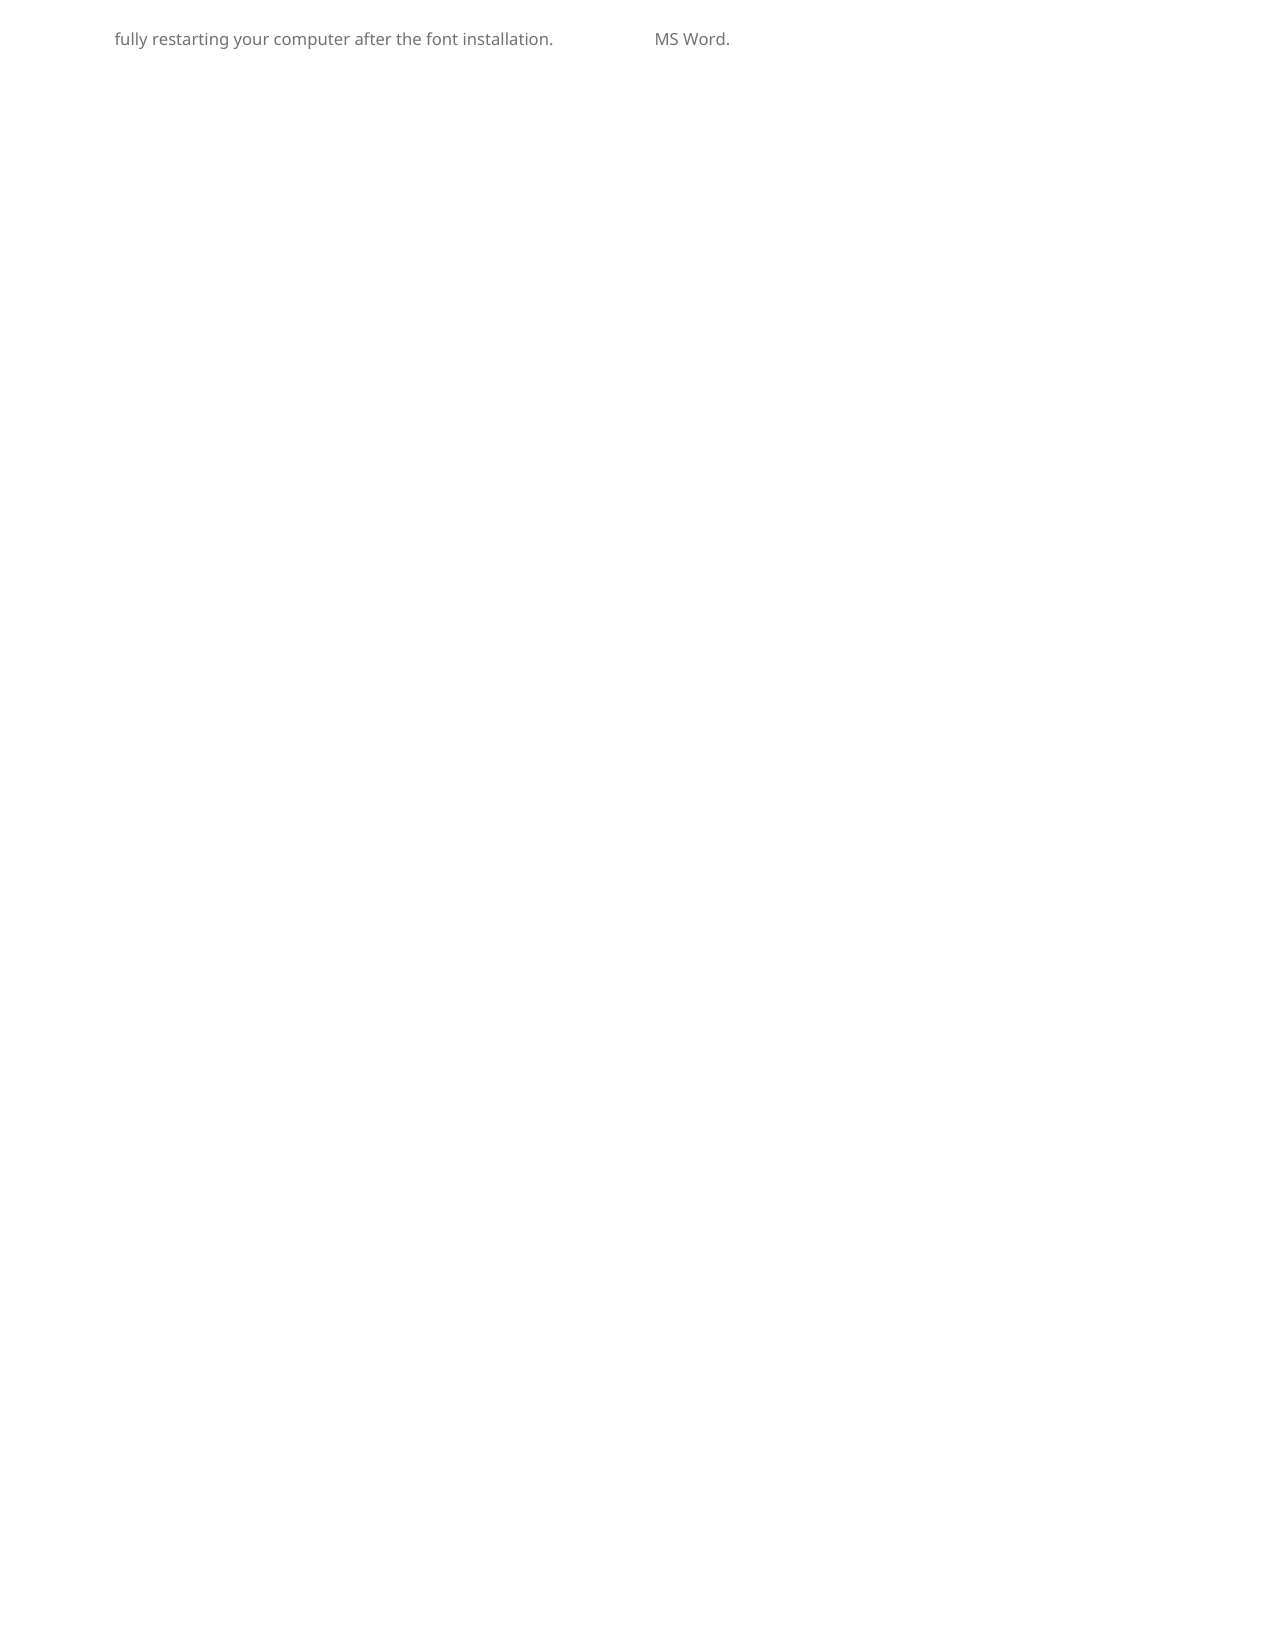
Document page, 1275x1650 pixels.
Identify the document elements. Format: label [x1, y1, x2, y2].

table_cell [631, 28, 1163, 54]
table_cell [114, 28, 631, 54]
